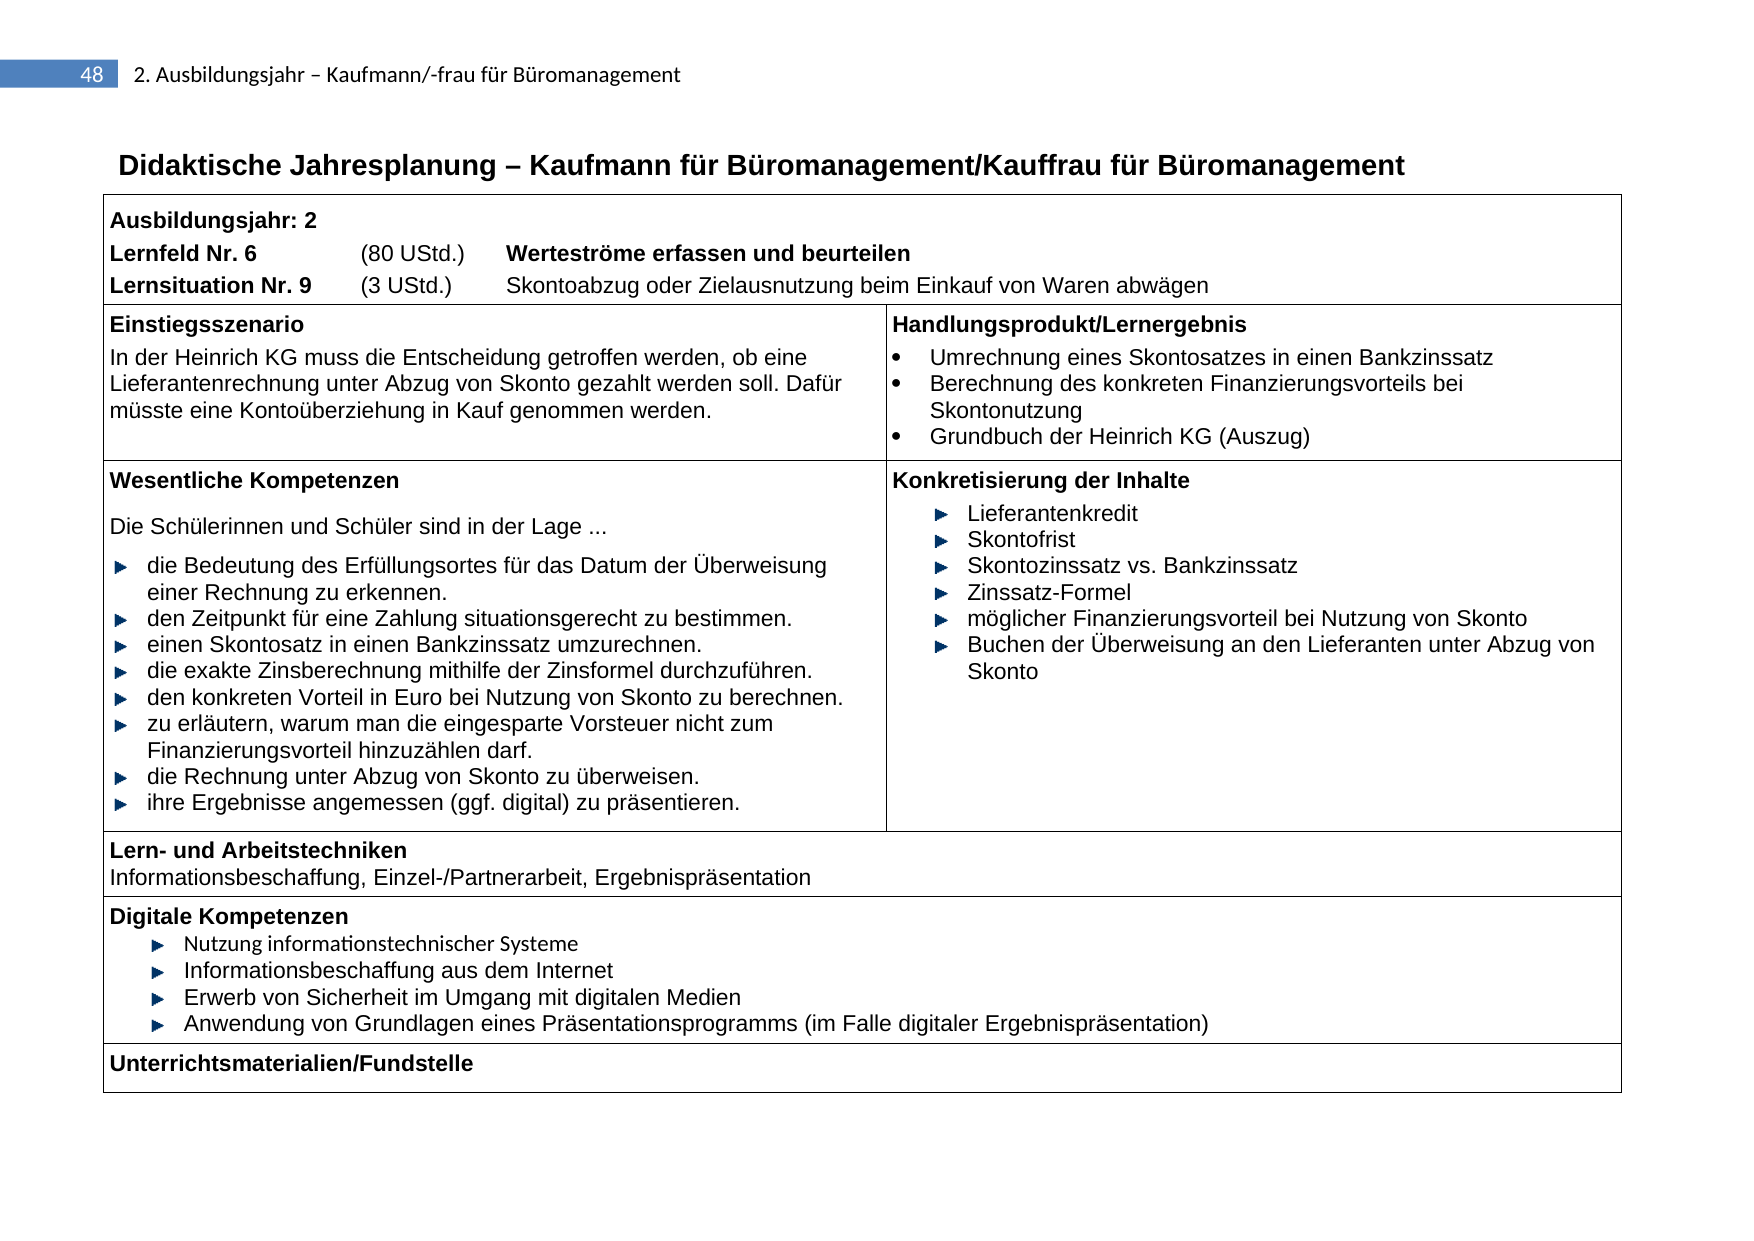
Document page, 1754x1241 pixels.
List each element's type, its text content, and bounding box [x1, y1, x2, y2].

picture [147, 935, 164, 952]
picture [147, 988, 164, 1006]
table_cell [104, 1044, 1621, 1092]
picture [930, 636, 948, 653]
picture [930, 583, 948, 600]
picture [110, 609, 127, 627]
picture [110, 662, 127, 679]
picture [930, 557, 948, 574]
picture [110, 636, 127, 653]
picture [110, 688, 127, 706]
table_cell Wesentliche Kompetenzen Die Schülerinnen und Schüler sind in der Lage ... die Bedeutung des Erfüllungsortes für das Datum der Überweisung einer Rechnung zu erkennen. den Zeitpunkt für eine Zahlung situationsgerecht zu bestimmen. einen Skontosatz in einen Bankzinssatz umzurechnen. die exakte Zinsberechnung mithilfe der Zinsformel durchzuführen. den konkreten Vorteil in Euro bei Nutzung von Skonto zu berechnen. zu erläutern, warum man die eingesparte Vorsteuer nicht zum Finanzierungsvorteil hinzuzählen darf. die Rechnung unter Abzug von Skonto zu überweisen. ihre Ergebnisse angemessen (ggf. digital) zu präsentieren. [104, 461, 886, 831]
picture [930, 504, 948, 521]
picture [930, 530, 948, 548]
picture [110, 556, 127, 574]
picture [110, 794, 127, 811]
table_cell Handlungsprodukt/Lernergebnis Umrechnung eines Skontosatzes in einen Bankzinssatz Berechnung des konkreten Finanzierungsvorteils bei Skontonutzung Grundbuch der Heinrich KG (Auszug) [887, 305, 1621, 460]
text Didaktische Jahresplanung – Kaufmann für Büromanagement/Kauffrau für Büromanagement [118, 148, 1606, 181]
picture [147, 1015, 164, 1032]
table_header Ausbildungsjahr: 2 Lernfeld Nr. 6 (80 UStd.) Werteströme erfassen und beurteilen Lernsituation Nr. 9 (3 UStd.) Skontoabzug oder Zielausnutzung beim Einkauf von Waren abwägen [104, 195, 1621, 304]
picture [147, 962, 164, 979]
table_cell Digitale Kompetenzen [104, 897, 1621, 1042]
picture [110, 715, 127, 732]
picture [930, 609, 948, 627]
table_cell Einstiegsszenario In der Heinrich KG muss die Entscheidung getroffen werden, ob eine Lieferantenrechnung unter Abzug von Skonto gezahlt werden soll. Dafür müsste eine Kontoüberziehung in Kauf genommen werden. [104, 305, 886, 460]
table_cell Lern- und Arbeitstechniken Informationsbeschaffung, Einzel-/Partnerarbeit, Ergebnispräsentation [104, 832, 1621, 896]
table_cell Konkretisierung der Inhalte Lieferantenkredit Skontofrist Skontozinssatz vs. Bankzinssatz Zinssatz-Formel möglicher Finanzierungsvorteil bei Nutzung von Skonto Buchen der Überweisung an den Lieferanten unter Abzug von Skonto [887, 461, 1621, 831]
picture [110, 767, 127, 785]
